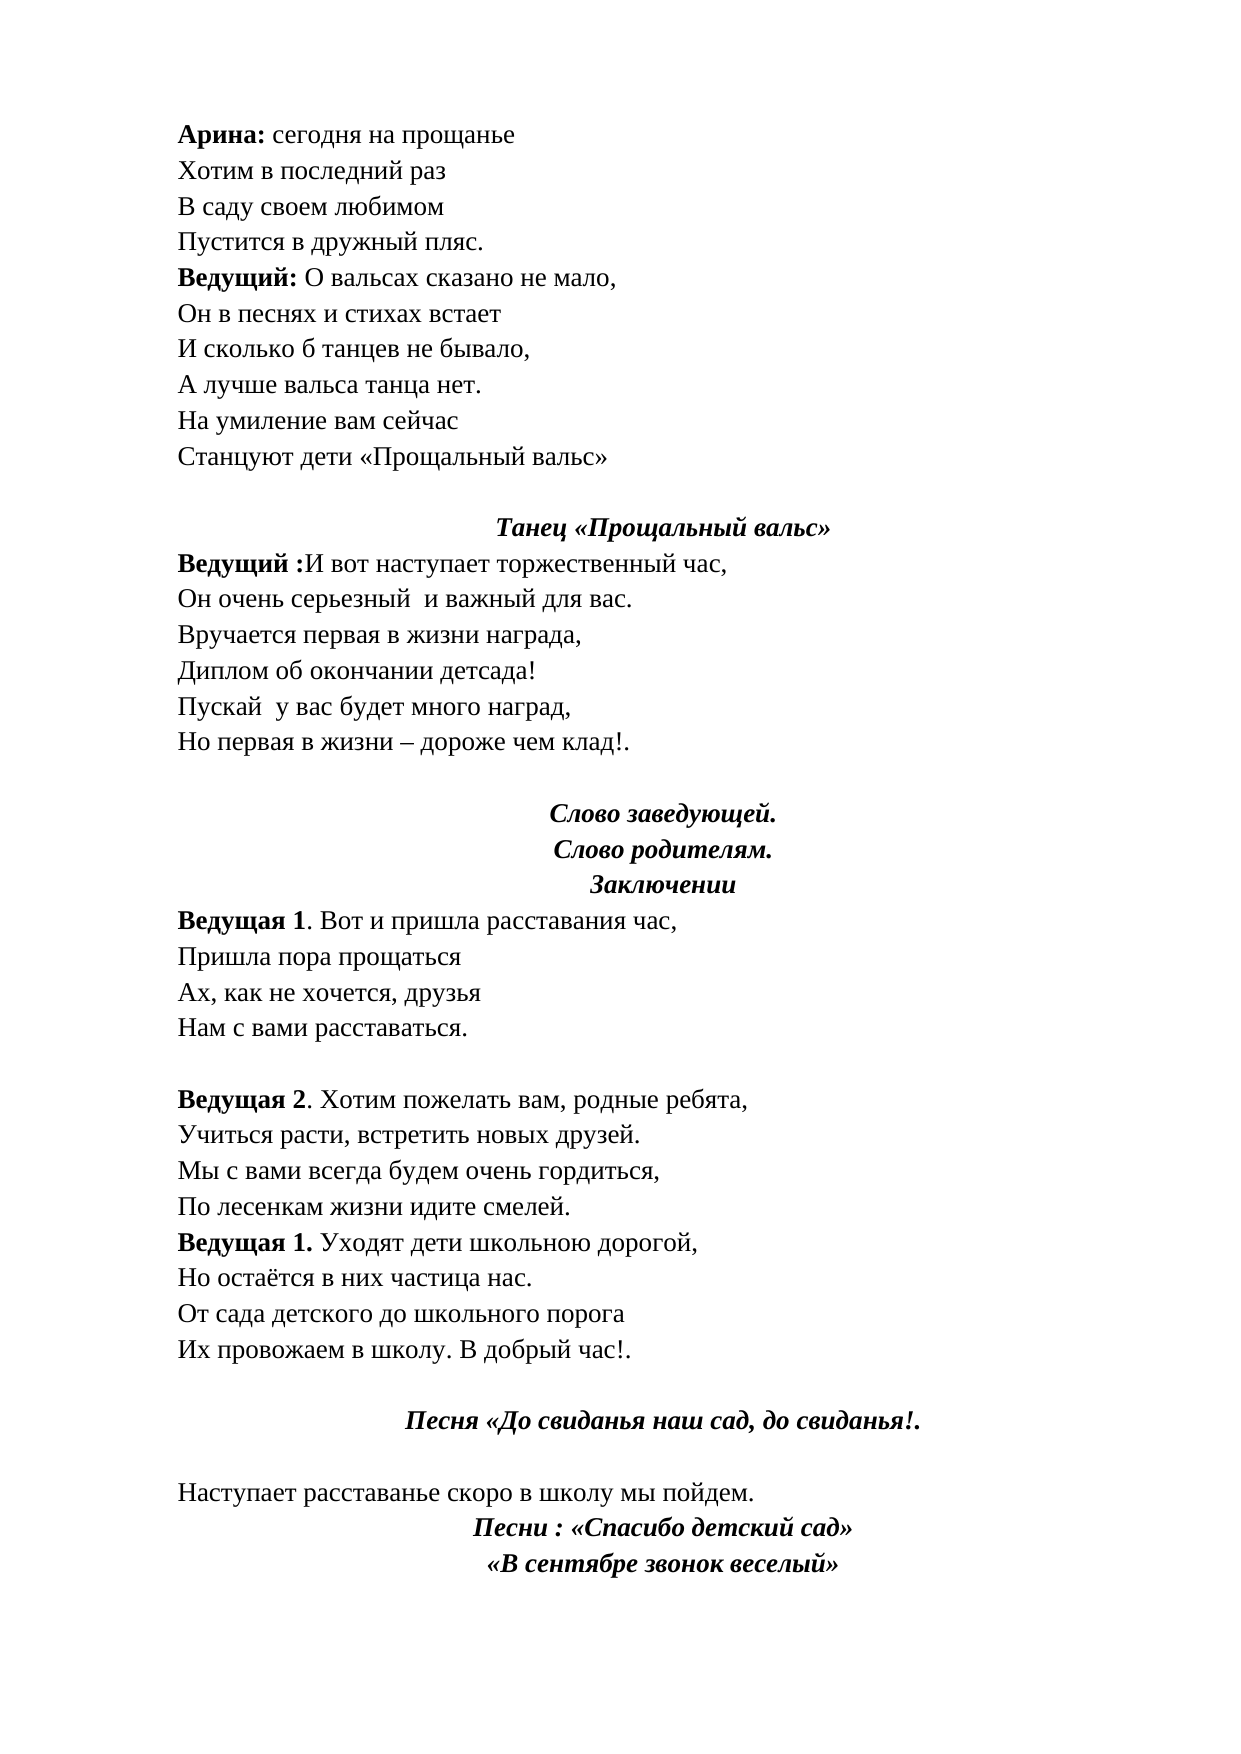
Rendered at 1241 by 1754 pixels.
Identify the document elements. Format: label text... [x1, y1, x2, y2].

text Ведущая 1. Вот и пришла расставания час, [177, 904, 1152, 935]
text Но остаётся в них частица нас. [177, 1261, 1152, 1293]
text Арина: сегодня на прощанье [177, 118, 1152, 149]
text По лесенкам жизни идите смелей. [177, 1190, 1152, 1221]
text От сада детского до школьного порога [177, 1297, 1152, 1328]
text Ведущая 1. Уходят дети школьною дорогой, [177, 1226, 1152, 1257]
text Он очень серьезный и важный для вас. [177, 583, 1152, 614]
text Слово родителям. [177, 833, 1152, 864]
text Станцуют дети «Прощальный вальс» [177, 440, 1152, 471]
text Танец «Прощальный вальс» [177, 511, 1152, 542]
text Их провожаем в школу. В добрый час!. [177, 1333, 1152, 1364]
text Заключении [177, 868, 1152, 899]
text Диплом об окончании детсада! [177, 654, 1152, 685]
text А лучше вальса танца нет. [177, 368, 1152, 399]
text Слово заведующей. [177, 797, 1152, 828]
text Ведущий: О вальсах сказано не мало, [177, 261, 1152, 292]
text Ах, как не хочется, друзья [177, 976, 1152, 1007]
text Ведущая 2. Хотим пожелать вам, родные ребята, [177, 1083, 1152, 1114]
text Песни : «Спасибо детский сад» [177, 1512, 1152, 1543]
text Хотим в последний раз [177, 154, 1152, 185]
text Но первая в жизни – дороже чем клад!. [177, 726, 1152, 757]
text Ведущий :И вот наступает торжественный час, [177, 547, 1152, 578]
text Пустится в дружный пляс. [177, 225, 1152, 256]
text В саду своем любимом [177, 189, 1152, 221]
text Вручается первая в жизни награда, [177, 618, 1152, 649]
text Пускай у вас будет много наград, [177, 690, 1152, 721]
text Нам с вами расставаться. [177, 1011, 1152, 1042]
text На умиление вам сейчас [177, 404, 1152, 435]
text Учиться расти, встретить новых друзей. [177, 1118, 1152, 1150]
text И сколько б танцев не бывало, [177, 332, 1152, 364]
text Песня «До свиданья наш сад, до свиданья!. [177, 1404, 1152, 1436]
text Пришла пора прощаться [177, 940, 1152, 971]
text Наступает расставанье скоро в школу мы пойдем. [177, 1476, 1152, 1507]
text «В сентябре звонок веселый» [177, 1547, 1152, 1578]
text Он в песнях и стихах встает [177, 297, 1152, 328]
text Мы с вами всегда будем очень гордиться, [177, 1154, 1152, 1185]
